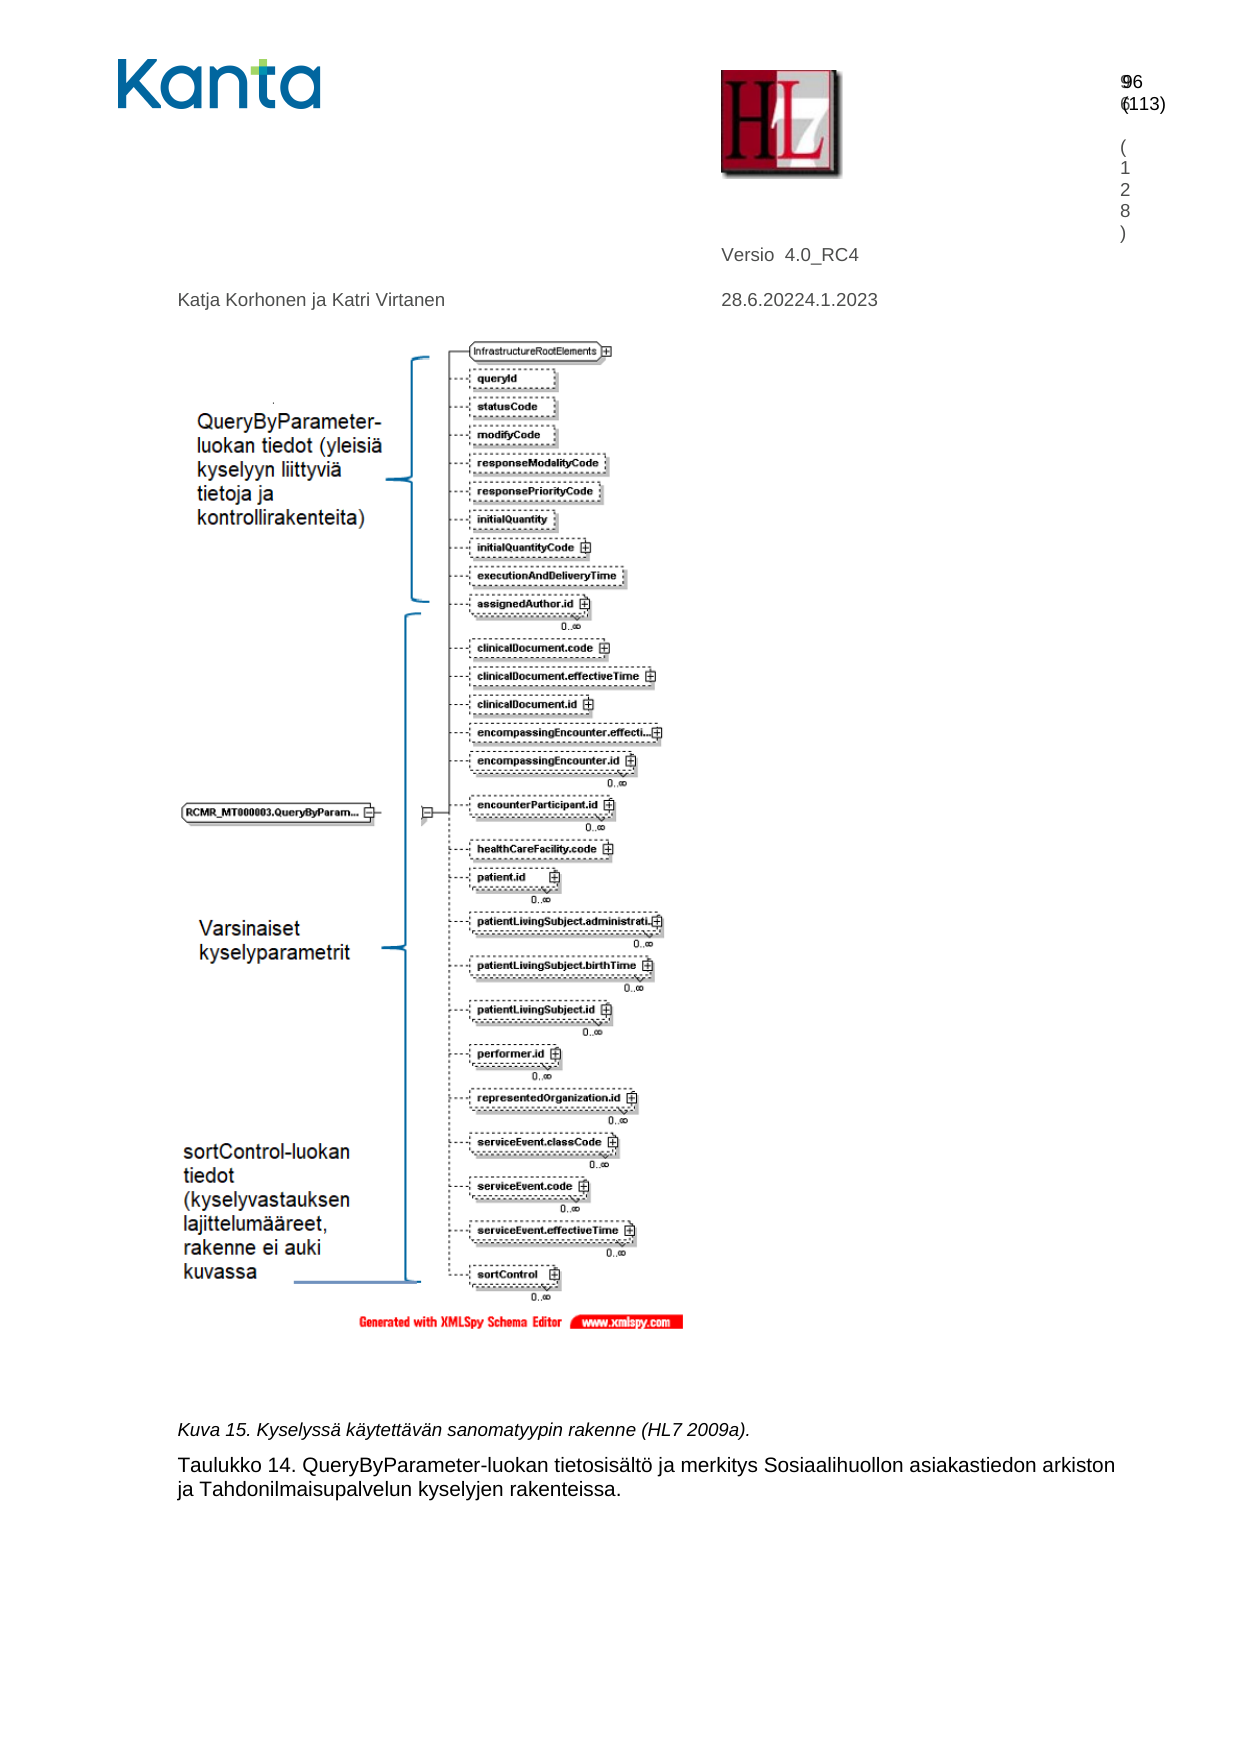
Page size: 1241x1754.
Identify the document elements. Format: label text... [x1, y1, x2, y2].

text Taulukko 14. QueryByParameter-luokan tietosisältö ja merkitys Sosiaalihuollon asiakastiedon arkiston ja Tahdonilmaisupalvelun kyselyjen rakenteissa. [177, 1453, 1122, 1501]
picture [177, 339, 902, 1407]
picture [118, 59, 321, 109]
picture [721, 70, 844, 179]
text Kuva 15. Kyselyssä käytettävän sanomatyypin rakenne (HL7 2009a). [177, 1419, 1122, 1440]
